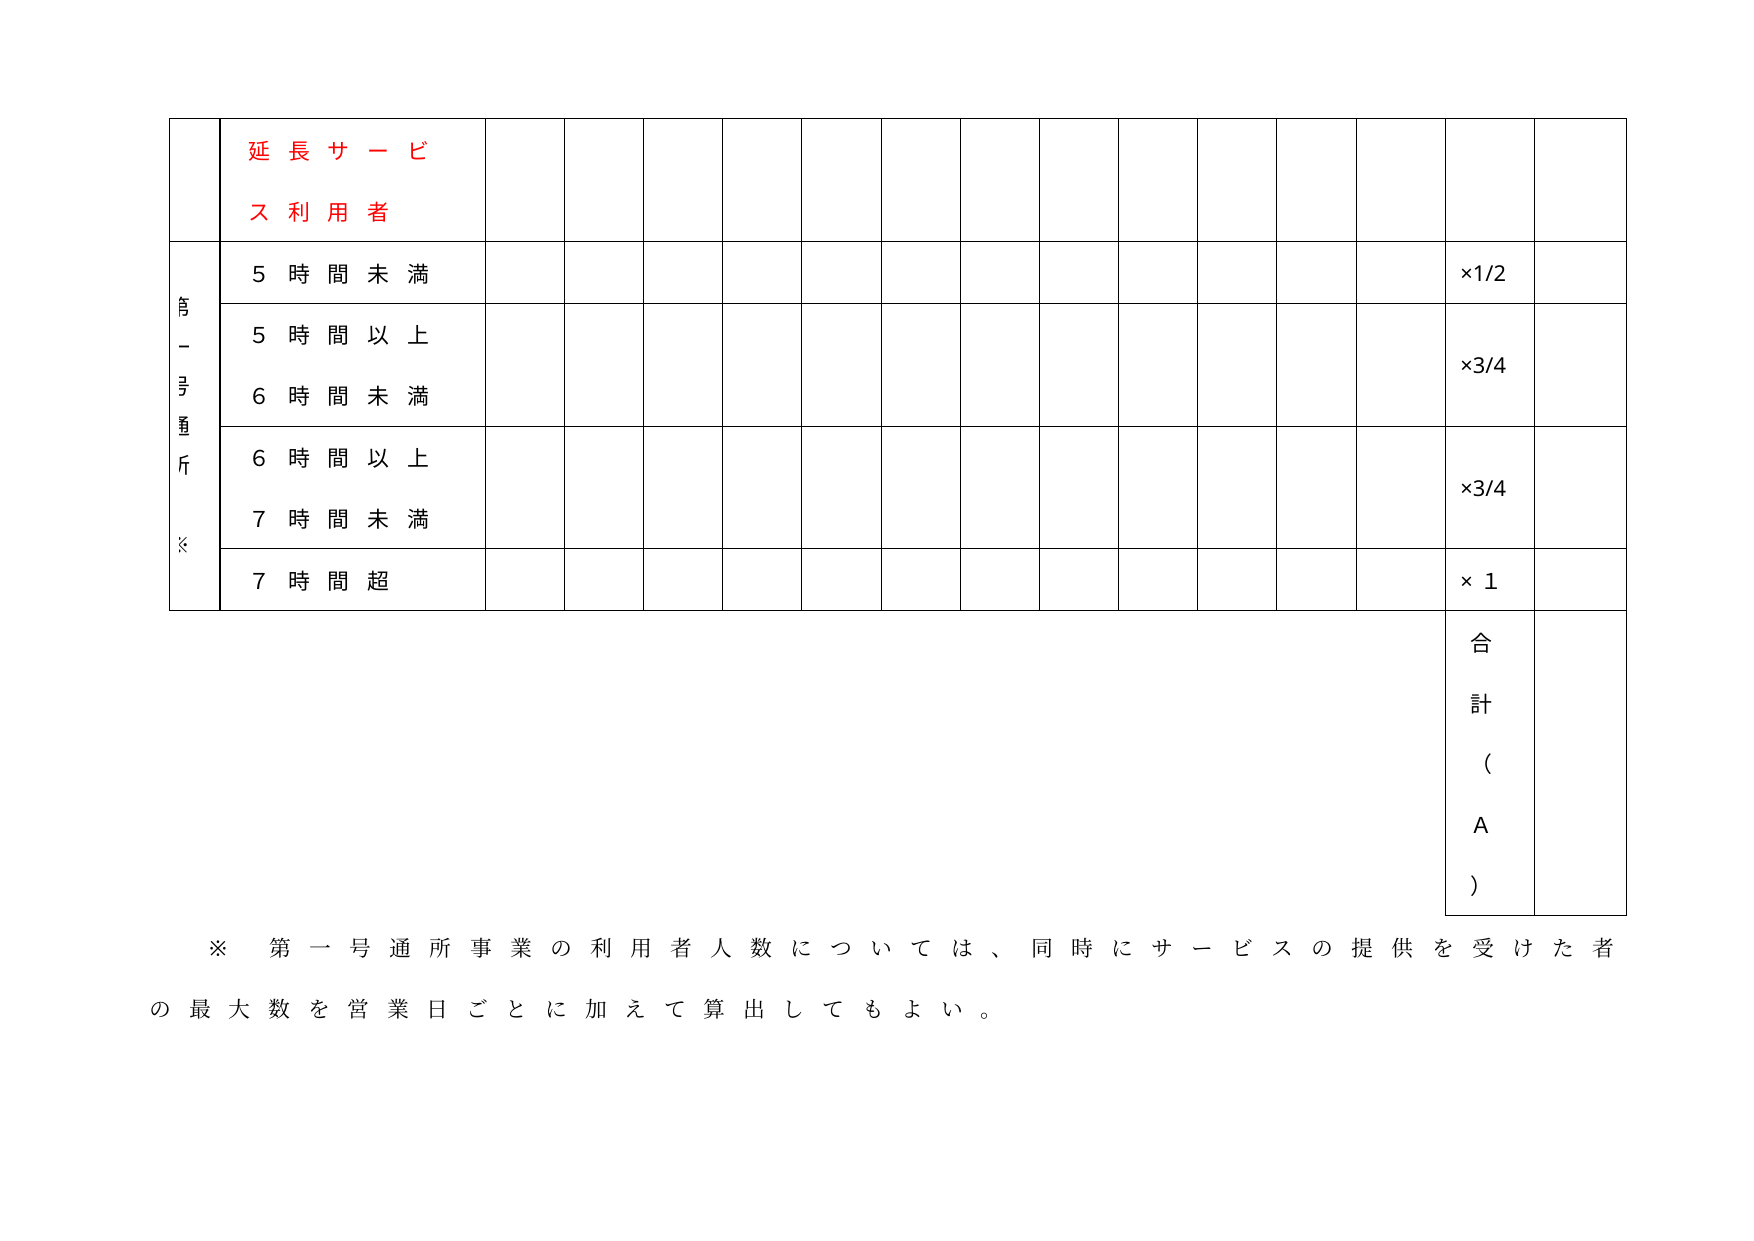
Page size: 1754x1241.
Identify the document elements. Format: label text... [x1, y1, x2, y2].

table_cell [961, 427, 1039, 548]
table_cell [1535, 119, 1626, 241]
table_cell [882, 304, 960, 426]
table_cell [961, 304, 1039, 426]
table_cell [961, 119, 1039, 241]
table_cell [1040, 549, 1118, 610]
table_cell [1119, 549, 1197, 610]
table_cell [882, 427, 960, 548]
table_cell [1277, 427, 1356, 548]
table_cell [802, 304, 881, 426]
table_cell [802, 549, 881, 610]
table_cell [1040, 304, 1118, 426]
table_cell 第一号通所 ※ [170, 242, 219, 610]
table_cell [1119, 427, 1197, 548]
table_cell [723, 119, 801, 241]
table_cell [486, 549, 564, 610]
table_cell [644, 304, 722, 426]
table_cell [1535, 304, 1626, 426]
table_cell [723, 304, 801, 426]
table_cell [1277, 242, 1356, 303]
table_cell [644, 119, 722, 241]
table_cell [1040, 119, 1118, 241]
table_cell [486, 427, 564, 548]
table_cell [1198, 549, 1276, 610]
table_cell 延長サービス利用者 [221, 119, 485, 241]
table_cell ×１ [1446, 549, 1534, 610]
table_cell [486, 304, 564, 426]
table_cell [1119, 242, 1197, 303]
table_cell [486, 119, 564, 241]
table_cell [565, 549, 643, 610]
table_cell [644, 549, 722, 610]
table_cell [1277, 119, 1356, 241]
table_cell [1277, 304, 1356, 426]
table_cell [1535, 427, 1626, 548]
table_cell [882, 242, 960, 303]
table_cell [723, 242, 801, 303]
table_cell [882, 549, 960, 610]
table_cell [882, 119, 960, 241]
table_cell [1119, 119, 1197, 241]
table_cell ７時間超 [221, 549, 485, 610]
table_cell [644, 427, 722, 548]
table_cell [486, 242, 564, 303]
table_cell [644, 242, 722, 303]
table_cell [1198, 119, 1276, 241]
table_cell [1198, 242, 1276, 303]
table_cell [1198, 427, 1276, 548]
table_cell [802, 119, 881, 241]
table_cell [1119, 304, 1197, 426]
table_cell ５時間未満 [221, 242, 485, 303]
table_cell ×3/4 [1446, 427, 1534, 548]
table_cell ５時間以上６時間未満 [221, 304, 485, 426]
table_cell [961, 242, 1039, 303]
table_cell [723, 427, 801, 548]
table_cell [802, 427, 881, 548]
table_cell [565, 242, 643, 303]
table_cell [1357, 119, 1445, 241]
table_cell [1535, 611, 1626, 915]
table_cell ×1/2 [1446, 242, 1534, 303]
table_cell [1357, 304, 1445, 426]
table_cell [723, 549, 801, 610]
table_cell [1357, 427, 1445, 548]
table_cell [1198, 304, 1276, 426]
table_cell [1040, 427, 1118, 548]
table_cell [1535, 242, 1626, 303]
table_cell 合計 （Ａ） [1446, 611, 1534, 915]
table_cell [1357, 242, 1445, 303]
table_cell [1357, 549, 1445, 610]
table_cell ６時間以上７時間未満 [221, 427, 485, 548]
table_cell [961, 549, 1039, 610]
table_cell [1277, 549, 1356, 610]
table_cell [565, 119, 643, 241]
table_cell [802, 242, 881, 303]
table_cell [1446, 119, 1534, 241]
table_cell [565, 304, 643, 426]
text ※ 第一号通所事業の利用者人数については、同時にサービスの提供を受けた者の最大数を営業日ごとに加えて算出してもよい。 [149, 916, 1634, 1038]
table_cell ×3/4 [1446, 304, 1534, 426]
table_cell [1535, 549, 1626, 610]
table_cell [565, 427, 643, 548]
table_cell [1040, 242, 1118, 303]
